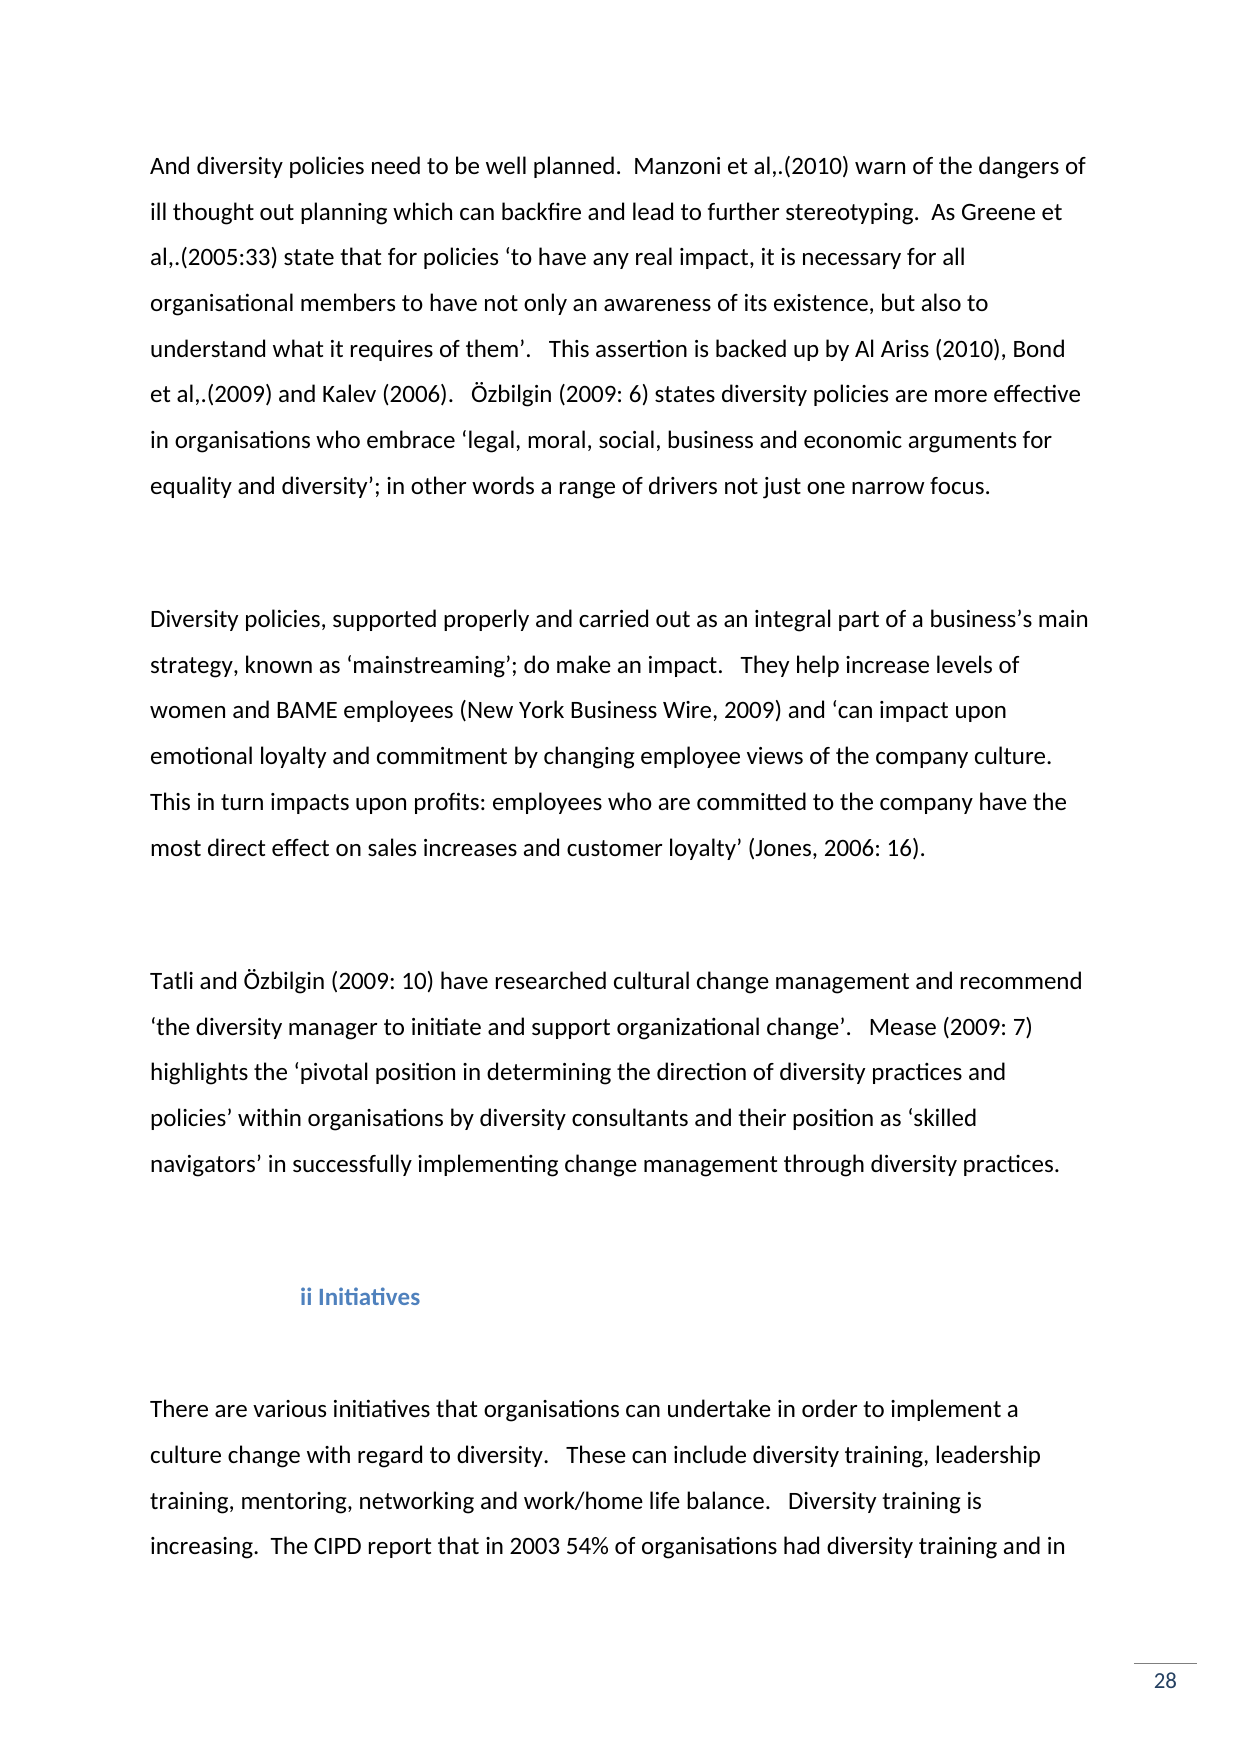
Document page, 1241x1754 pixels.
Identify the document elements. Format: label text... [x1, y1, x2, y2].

text And diversity policies need to be well planned. Manzoni et al,.(2010) warn of the dangers of ill thought out planning which can backfire and lead to further stereotyping. As Greene et al,.(2005:33) state that for policies ‘to have any real impact, it is necessary for all organisational members to have not only an awareness of its existence, but also to understand what it requires of them’. This assertion is backed up by Al Ariss (2010), Bond et al,.(2009) and Kalev (2006). Özbilgin (2009: 6) states diversity policies are more effective in organisations who embrace ‘legal, moral, social, business and economic arguments for equality and diversity’; in other words a range of drivers not just one narrow focus. [150, 150, 1090, 501]
text Tatli and Özbilgin (2009: 10) have researched cultural change management and recommend ‘the diversity manager to initiate and support organizational change’. Mease (2009: 7) highlights the ‘pivotal position in determining the direction of diversity practices and policies’ within organisations by diversity consultants and their position as ‘skilled navigators’ in successfully implementing change management through diversity practices. [150, 965, 1090, 1178]
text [150, 1393, 1090, 1561]
text Diversity policies, supported properly and carried out as an integral part of a business’s main strategy, known as ‘mainstreaming’; do make an impact. They help increase levels of women and BAME employees (New York Business Wire, 2009) and ‘can impact upon emotional loyalty and commitment by changing employee views of the company culture. This in turn impacts upon profits: employees who are committed to the company have the most direct effect on sales increases and customer loyalty’ (Jones, 2006: 16). [150, 603, 1090, 862]
subtitle ii Initiatives [225, 1281, 1090, 1312]
